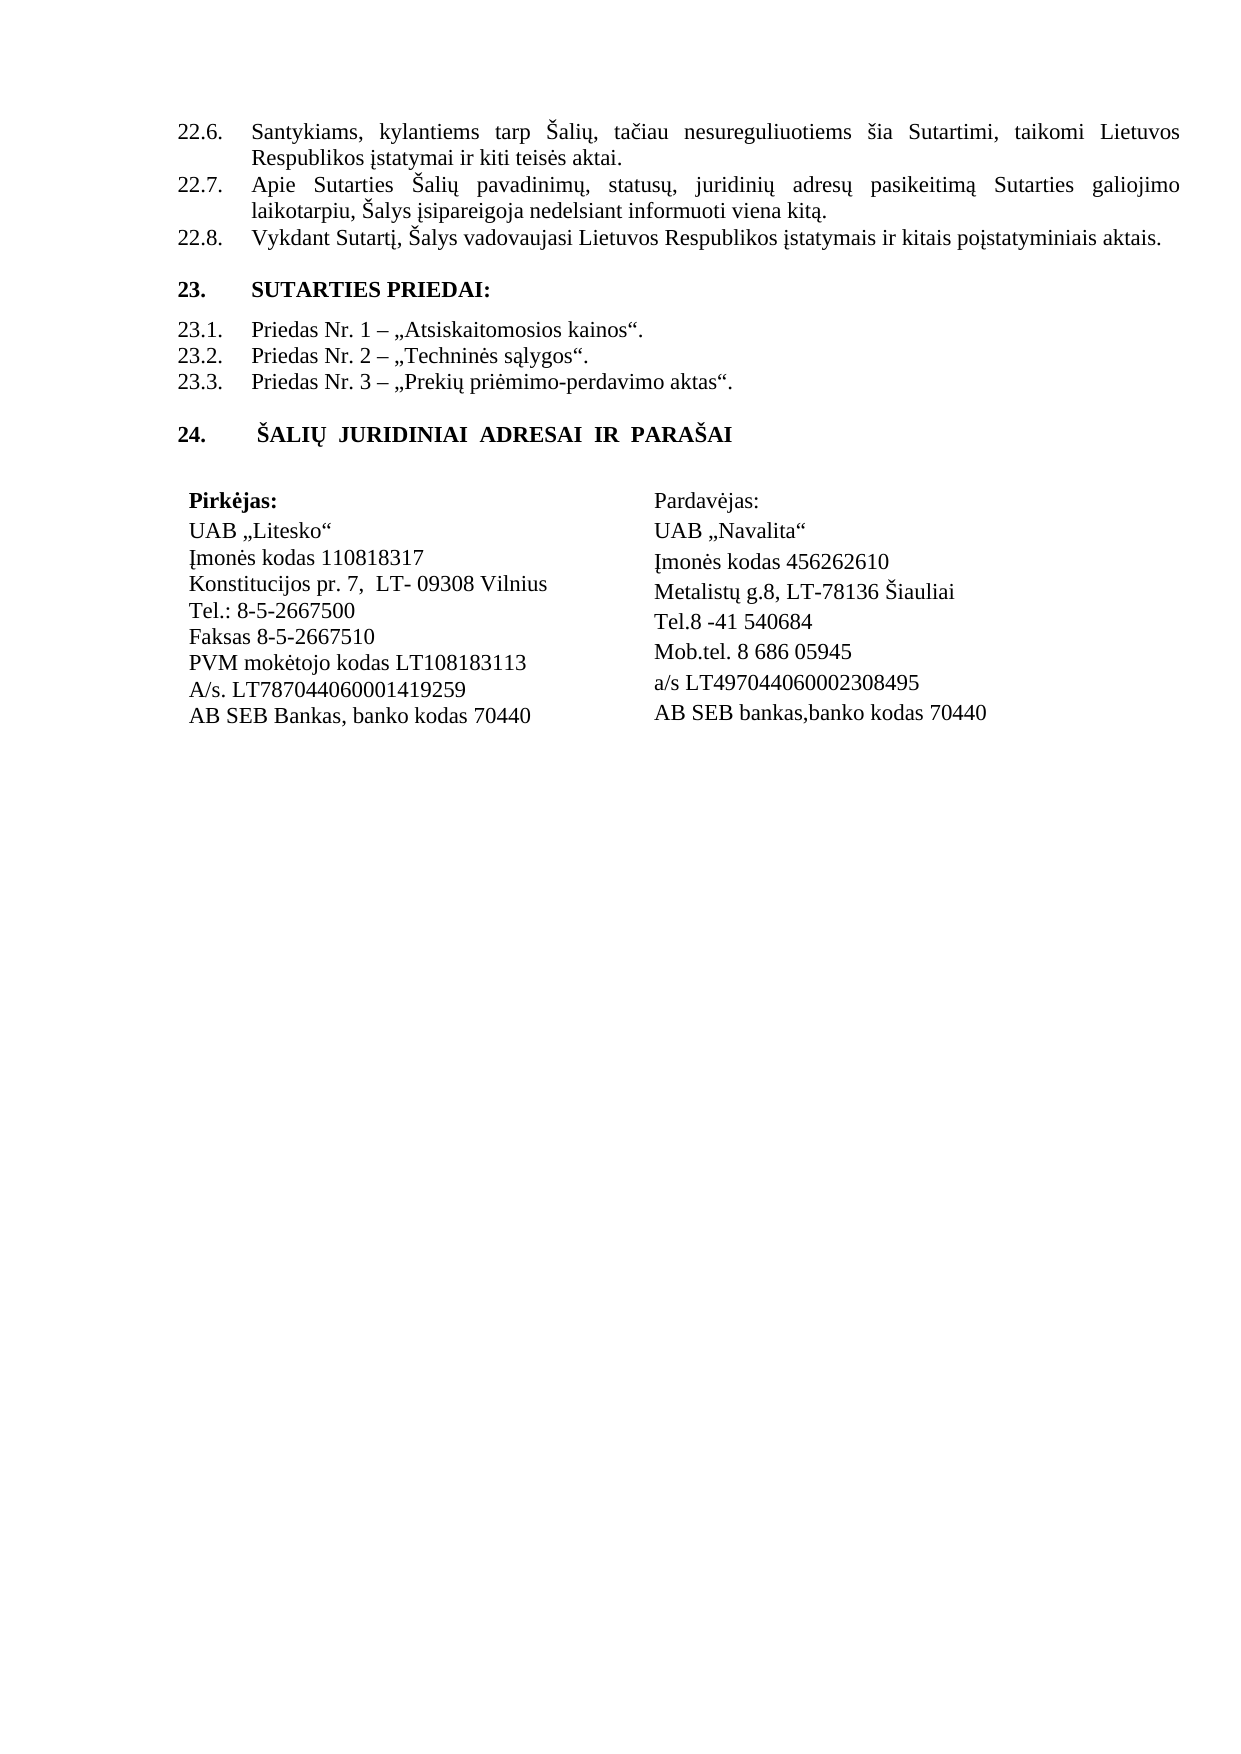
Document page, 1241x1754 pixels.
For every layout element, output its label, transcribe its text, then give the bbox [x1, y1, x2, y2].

list SUTARTIES PRIEDAI: [177, 276, 1181, 303]
table_cell UAB „Litesko“ Įmonės kodas 110818317 Konstitucijos pr. 7, LT- 09308 Vilnius Tel.: 8-5-2667500 Faksas 8-5-2667510 PVM mokėtojo kodas LT108183113 A/s. LT787044060001419259 AB SEB Bankas, banko kodas 70440 [177, 518, 643, 733]
list ŠALIŲ JURIDINIAI ADRESAI IR PARAŠAI [177, 421, 1181, 447]
table_header Pardavėjas: [643, 487, 1107, 518]
list Priedas Nr. 3 – „Prekių priėmimo-perdavimo aktas“. [177, 368, 1181, 395]
list Vykdant Sutartį, Šalys vadovaujasi Lietuvos Respublikos įstatymais ir kitais poįstatyminiais aktais. [177, 223, 1181, 250]
list Priedas Nr. 1 – „Atsiskaitomosios kainos“. [177, 316, 1181, 342]
table_header Pirkėjas: [177, 487, 643, 518]
list Priedas Nr. 2 – „Techninės sąlygos“. [177, 342, 1181, 368]
list Apie Sutarties Šalių pavadinimų, statusų, juridinių adresų pasikeitimą Sutarties galiojimo laikotarpiu, Šalys įsipareigoja nedelsiant informuoti viena kitą. [177, 171, 1181, 223]
table_cell UAB „Navalita“ Įmonės kodas 456262610 Metalistų g.8, LT-78136 Šiauliai Tel.8 -41 540684 Mob.tel. 8 686 05945 a/s LT497044060002308495 AB SEB bankas,banko kodas 70440 [643, 518, 1107, 733]
list Santykiams, kylantiems tarp Šalių, tačiau nesureguliuotiems šia Sutartimi, taikomi Lietuvos Respublikos įstatymai ir kiti teisės aktai. [177, 118, 1181, 171]
